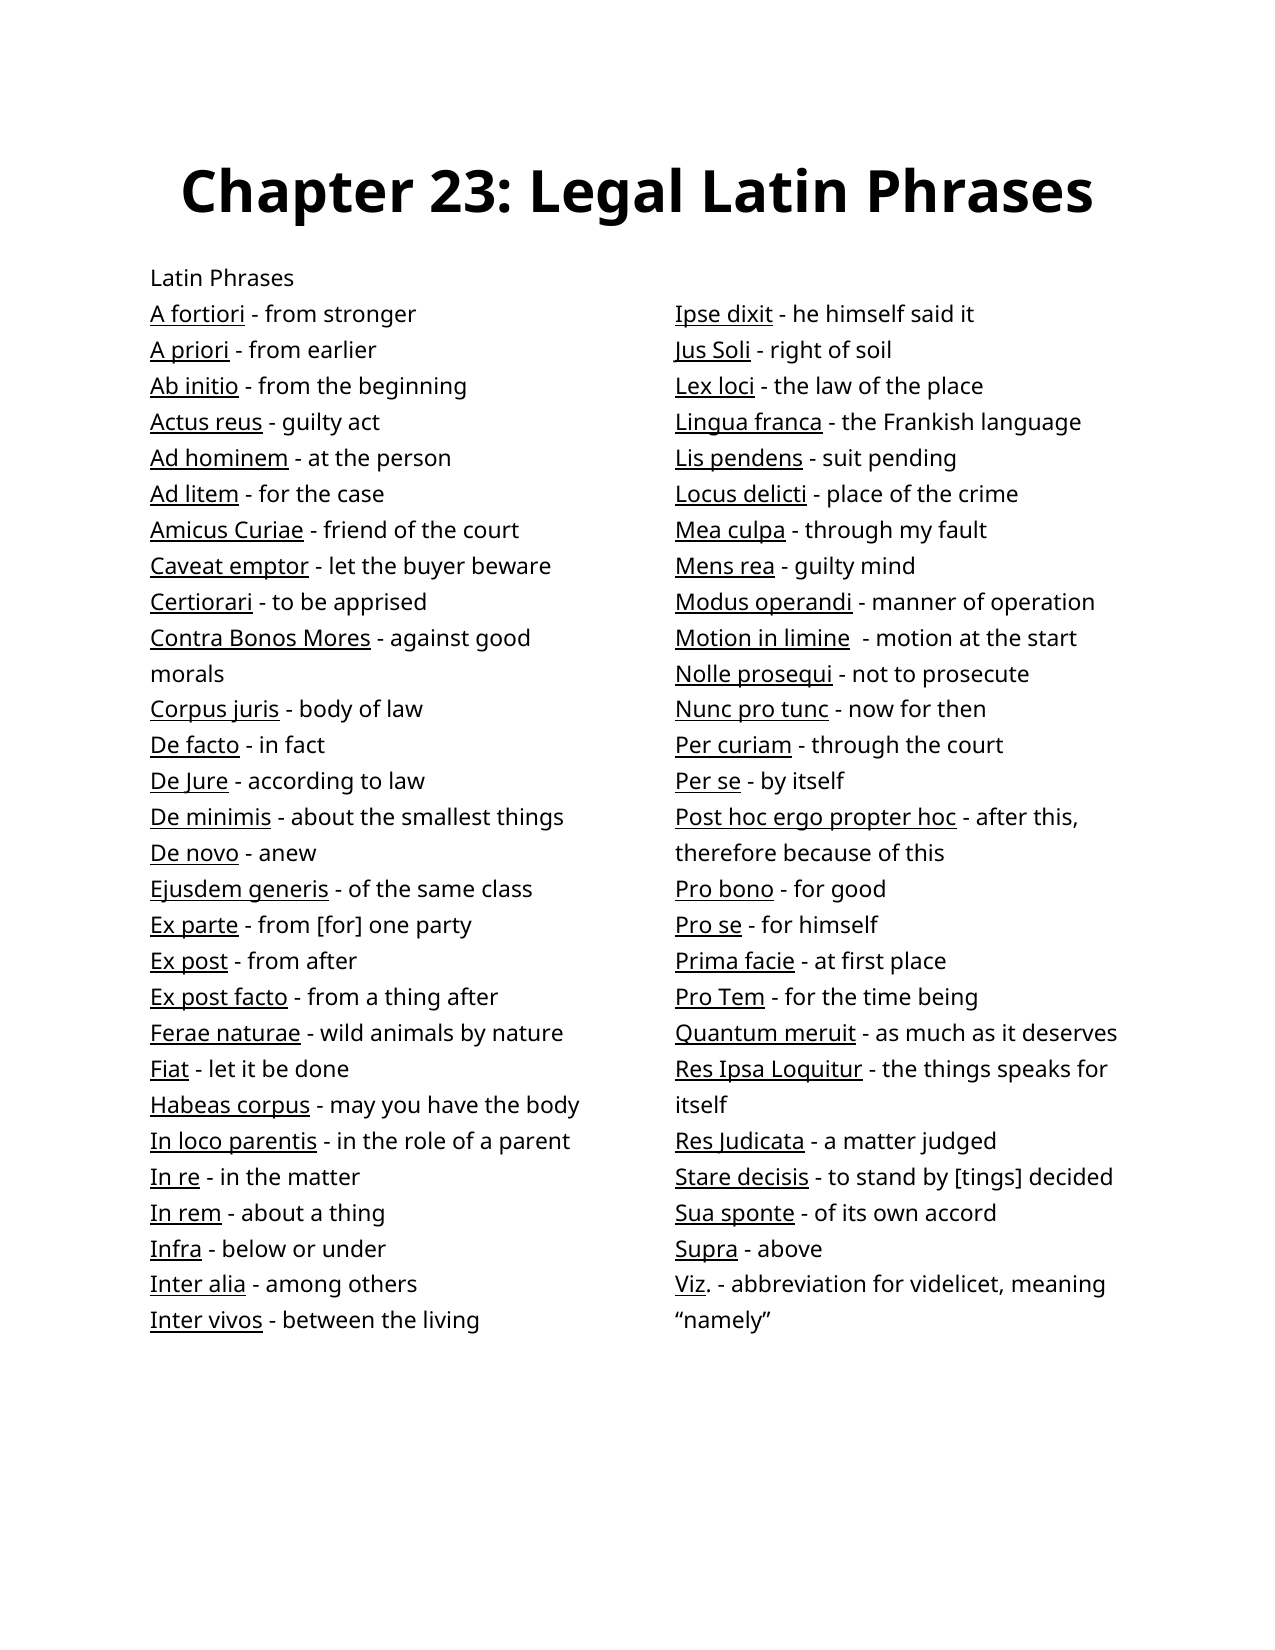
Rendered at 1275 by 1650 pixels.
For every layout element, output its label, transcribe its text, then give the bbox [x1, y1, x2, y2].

text Fiat - let it be done [150, 1053, 600, 1084]
text Pro se - for himself [675, 909, 1125, 940]
text Habeas corpus - may you have the body [150, 1089, 600, 1120]
text Ad litem - for the case [150, 478, 600, 509]
text Amicus Curiae - friend of the court [150, 514, 600, 545]
text Mens rea - guilty mind [675, 550, 1125, 581]
text Ipse dixit - he himself said it [675, 298, 1125, 329]
text Lex loci - the law of the place [675, 370, 1125, 401]
text Contra Bonos Mores - against good morals [150, 622, 600, 689]
text Ferae naturae - wild animals by nature [150, 1017, 600, 1048]
text Ab initio - from the beginning [150, 370, 600, 401]
text Corpus juris - body of law [150, 693, 600, 725]
text In rem - about a thing [150, 1197, 600, 1228]
text A fortiori - from stronger [150, 298, 600, 329]
text Sua sponte - of its own accord [675, 1197, 1125, 1228]
text De Jure - according to law [150, 765, 600, 797]
text Per curiam - through the court [675, 729, 1125, 761]
text Pro Tem - for the time being [675, 981, 1125, 1012]
text Pro bono - for good [675, 873, 1125, 904]
text Post hoc ergo propter hoc - after this, therefore because of this [675, 801, 1125, 868]
text De novo - anew [150, 837, 600, 868]
text Per se - by itself [675, 765, 1125, 797]
text De facto - in fact [150, 729, 600, 761]
text Certiorari - to be apprised [150, 586, 600, 617]
text Viz. - abbreviation for videlicet, meaning “namely” [675, 1268, 1125, 1336]
text Inter vivos - between the living [150, 1304, 600, 1336]
text Lis pendens - suit pending [675, 442, 1125, 473]
text A priori - from earlier [150, 334, 600, 365]
text Inter alia - among others [150, 1268, 600, 1300]
text Quantum meruit - as much as it deserves [675, 1017, 1125, 1048]
text In re - in the matter [150, 1161, 600, 1192]
text In loco parentis - in the role of a parent [150, 1125, 600, 1156]
text Ad hominem - at the person [150, 442, 600, 473]
text Supra - above [675, 1232, 1125, 1264]
text Ex parte - from [for] one party [150, 909, 600, 940]
text Latin Phrases [150, 262, 1125, 293]
text Caveat emptor - let the buyer beware [150, 550, 600, 581]
text Modus operandi - manner of operation [675, 586, 1125, 617]
text Ex post - from after [150, 945, 600, 976]
text Stare decisis - to stand by [tings] decided [675, 1161, 1125, 1192]
title Chapter 23: Legal Latin Phrases [150, 150, 1125, 229]
text Nolle prosequi - not to prosecute [675, 657, 1125, 689]
text Jus Soli - right of soil [675, 334, 1125, 365]
text Lingua franca - the Frankish language [675, 406, 1125, 437]
text Ex post facto - from a thing after [150, 981, 600, 1012]
text Res Ipsa Loquitur - the things speaks for itself [675, 1053, 1125, 1120]
text Infra - below or under [150, 1232, 600, 1264]
text Motion in limine - motion at the start [675, 622, 1125, 653]
text Locus delicti - place of the crime [675, 478, 1125, 509]
text Ejusdem generis - of the same class [150, 873, 600, 904]
text Prima facie - at first place [675, 945, 1125, 976]
text Res Judicata - a matter judged [675, 1125, 1125, 1156]
text Mea culpa - through my fault [675, 514, 1125, 545]
text Actus reus - guilty act [150, 406, 600, 437]
text De minimis - about the smallest things [150, 801, 600, 832]
text Nunc pro tunc - now for then [675, 693, 1125, 725]
